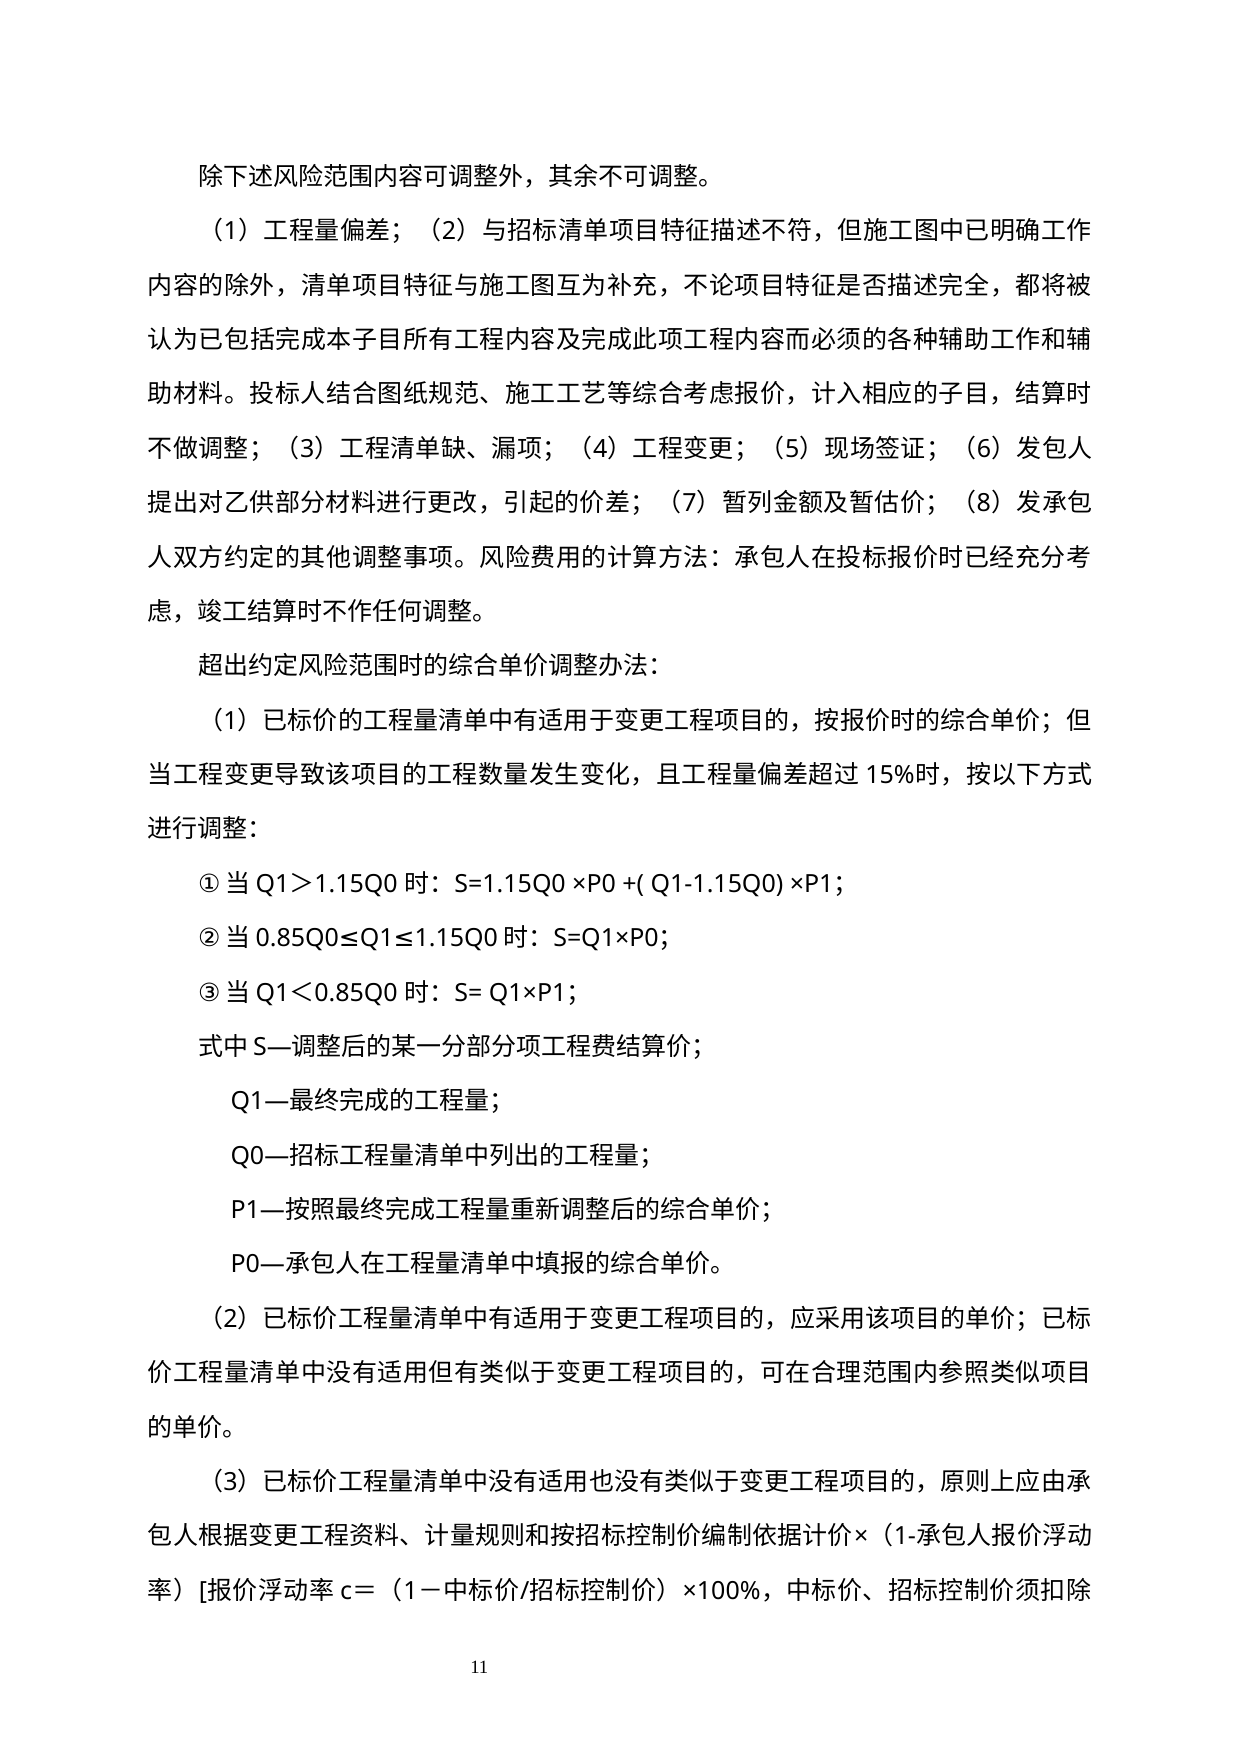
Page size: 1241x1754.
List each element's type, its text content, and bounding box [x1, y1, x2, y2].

text ②当0.85Q0≤Q1≤1.15Q0时：S=Q1×P0； [148, 918, 1092, 954]
text （1）工程量偏差；（2）与招标清单项目特征描述不符，但施工图中已明确工作内容的除外，清单项目特征与施工图互为补充，不论项目特征是否描述完全，都将被认为已包括完成本子目所有工程内容及完成此项工程内容而必须的各种辅助工作和辅助材料。投标人结合图纸规范、施工工艺等综合考虑报价，计入相应的子目，结算时不做调整；（3）工程清单缺、漏项；（4）工程变更；（5）现场签证；（6）发包人提出对乙供部分材料进行更改，引起的价差；（7）暂列金额及暂估价；（8）发承包人双方约定的其他调整事项。风险费用的计算方法：承包人在投标报价时已经充分考虑，竣工结算时不作任何调整。 [148, 211, 1092, 628]
text Q1—最终完成的工程量； [148, 1081, 1092, 1117]
text P1—按照最终完成工程量重新调整后的综合单价； [148, 1189, 1092, 1226]
text ①当Q1＞1.15Q0 时：S=1.15Q0 ×P0 +( Q1-1.15Q0) ×P1； [148, 863, 1092, 899]
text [148, 1461, 1092, 1606]
text 除下述风险范围内容可调整外，其余不可调整。 [148, 156, 1092, 193]
text （2）已标价工程量清单中有适用于变更工程项目的，应采用该项目的单价；已标价工程量清单中没有适用但有类似于变更工程项目的，可在合理范围内参照类似项目的单价。 [148, 1298, 1092, 1443]
text 式中S—调整后的某一分部分项工程费结算价； [148, 1026, 1092, 1063]
text P0—承包人在工程量清单中填报的综合单价。 [148, 1244, 1092, 1280]
text ③当Q1＜0.85Q0 时：S= Q1×P1； [148, 972, 1092, 1008]
text （1）已标价的工程量清单中有适用于变更工程项目的，按报价时的综合单价；但当工程变更导致该项目的工程数量发生变化，且工程量偏差超过15%时，按以下方式进行调整： [148, 700, 1092, 845]
text 超出约定风险范围时的综合单价调整办法： [148, 646, 1092, 682]
text Q0—招标工程量清单中列出的工程量； [148, 1135, 1092, 1171]
